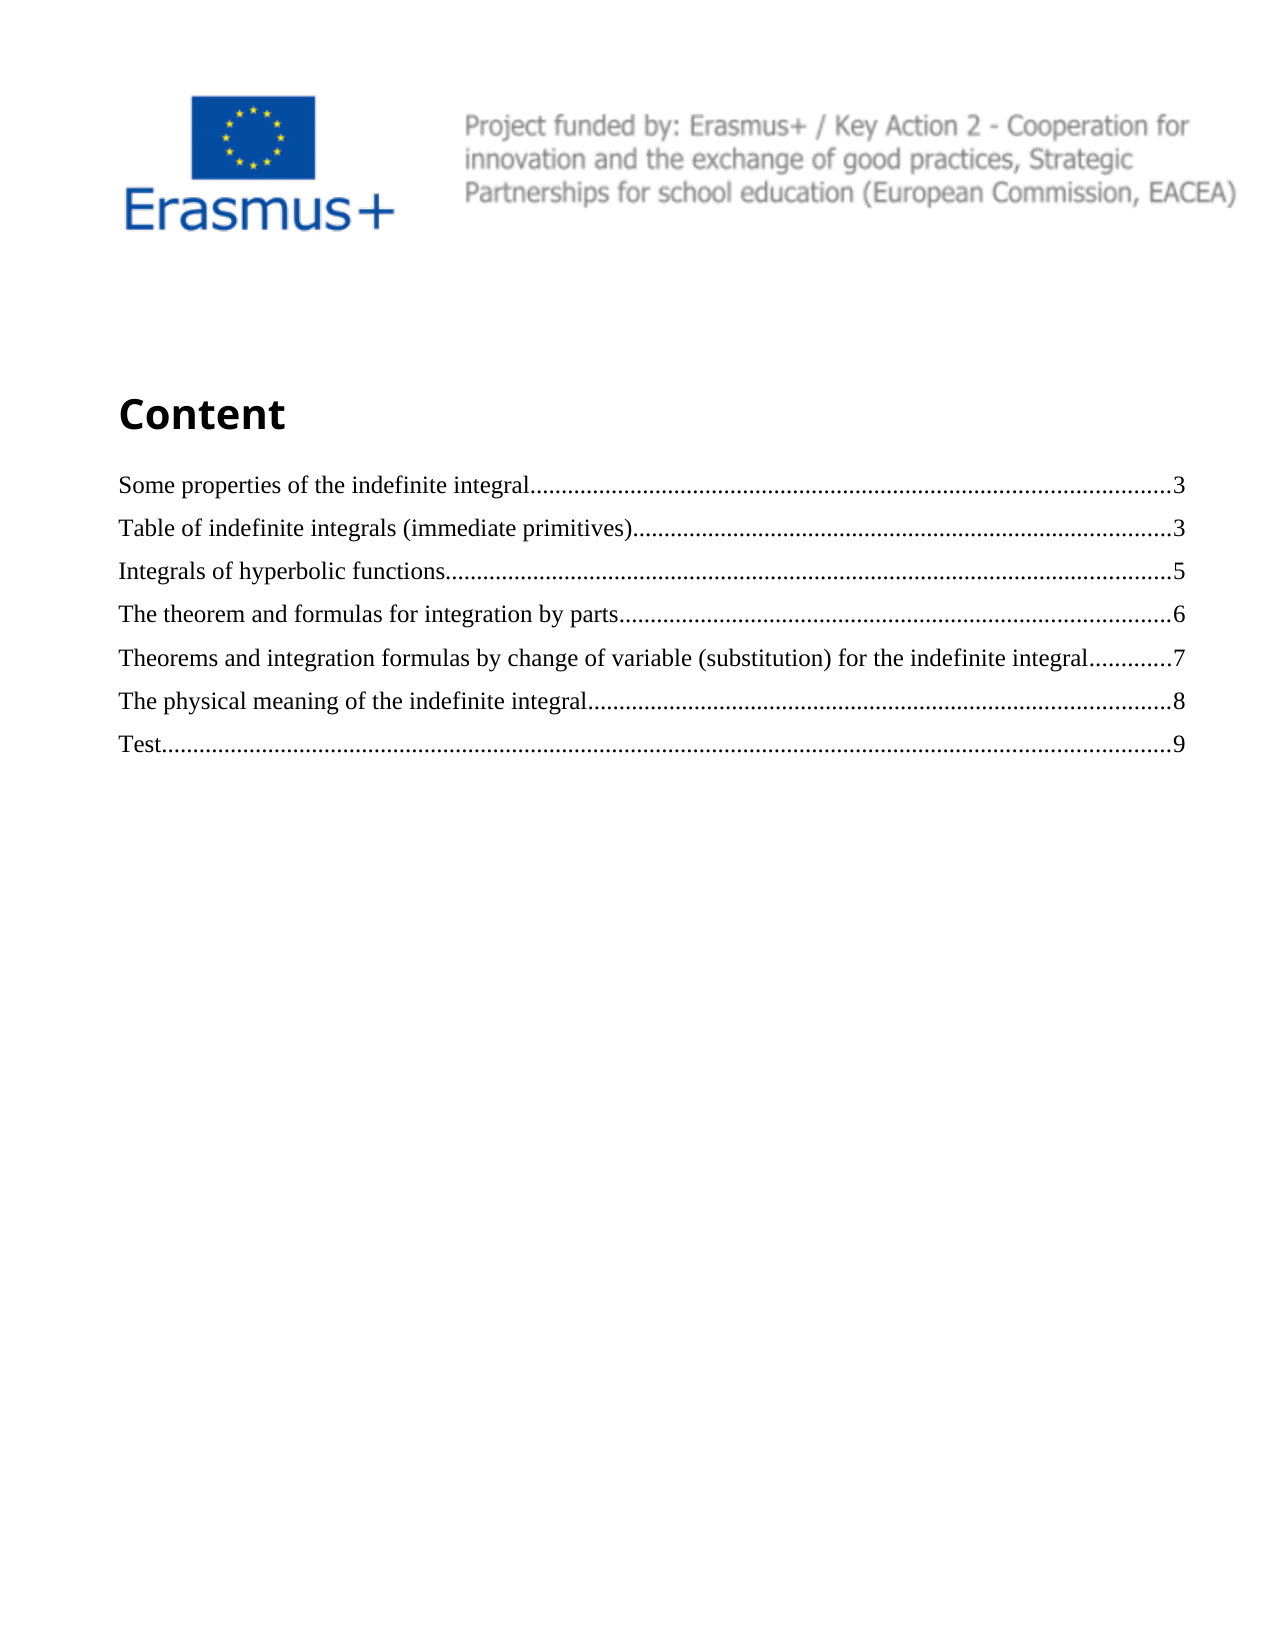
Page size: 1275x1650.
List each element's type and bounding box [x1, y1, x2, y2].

picture [117, 73, 399, 234]
picture [455, 102, 1244, 214]
